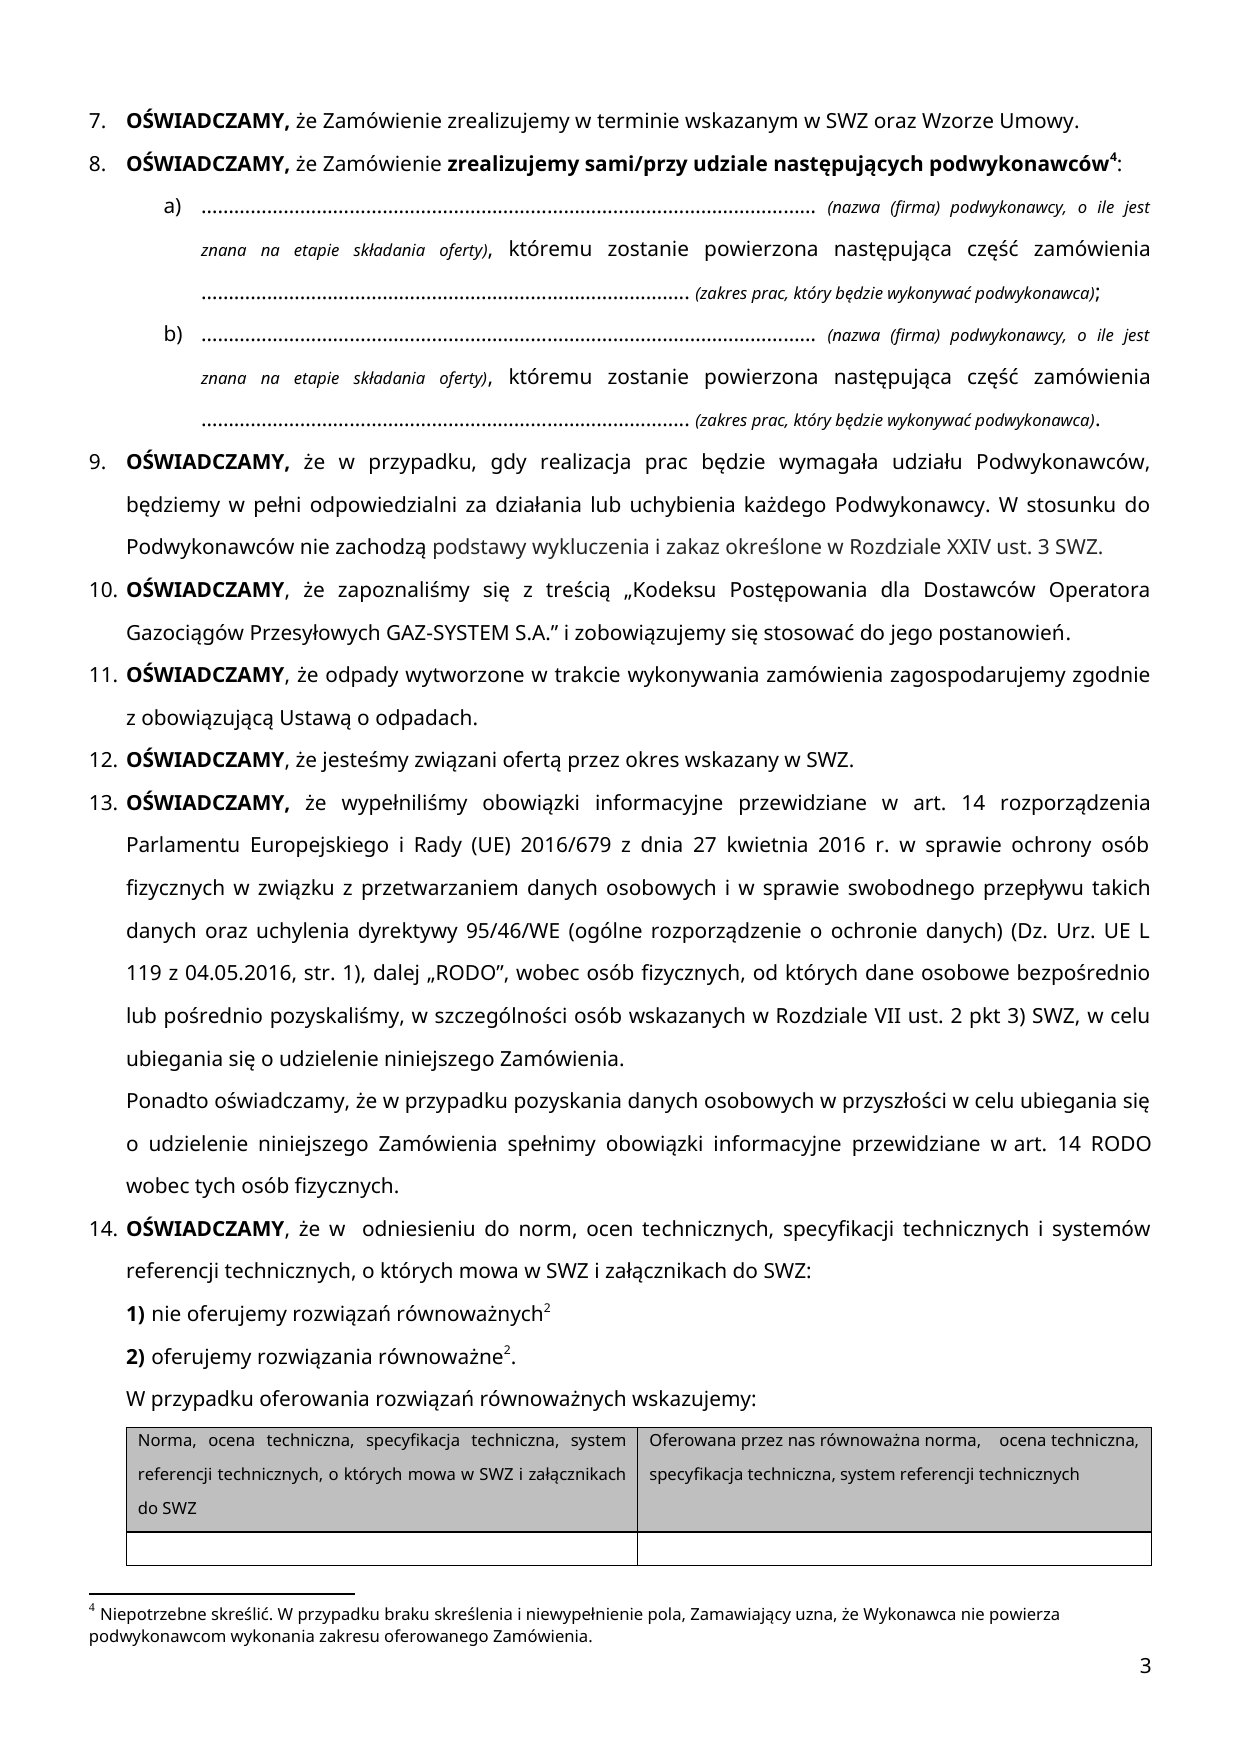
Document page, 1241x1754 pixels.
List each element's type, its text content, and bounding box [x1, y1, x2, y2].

table_header Norma, ocena techniczna, specyfikacja techniczna, system referencji technicznych, o których mowa w SWZ i załącznikach do SWZ [127, 1428, 637, 1531]
table_cell [638, 1533, 1151, 1565]
text Ponadto oświadczamy, że w przypadku pozyskania danych osobowych w przyszłości w celu ubiegania się o udzielenie niniejszego Zamówienia spełnimy obowiązki informacyjne przewidziane w art. 14 RODO wobec tych osób fizycznych. [126, 1086, 1152, 1200]
list ………………………………………………………………………….……………………… (nazwa (firma) podwykonawcy, o ile jest znana na etapie składania oferty), któremu zostanie powierzona następująca część zamówienia …………………………………………………………………………….. (zakres prac, który będzie wykonywać podwykonawca). [163, 319, 1152, 433]
table_cell [127, 1533, 637, 1565]
list OŚWIADCZAMY, że w przypadku, gdy realizacja prac będzie wymagała udziału Podwykonawców, będziemy w pełni odpowiedzialni za działania lub uchybienia każdego Podwykonawcy. W stosunku do Podwykonawców nie zachodzą podstawy wykluczenia i zakaz określone w Rozdziale XXIV ust. 3 SWZ. [89, 447, 1152, 561]
list OŚWIADCZAMY, że w odniesieniu do norm, ocen technicznych, specyfikacji technicznych i systemów referencji technicznych, o których mowa w SWZ i załącznikach do SWZ: [89, 1214, 1152, 1285]
list OŚWIADCZAMY, że Zamówienie zrealizujemy sami/przy udziale następujących podwykonawców: [89, 149, 1152, 177]
list OŚWIADCZAMY, że zapoznaliśmy się z treścią „Kodeksu Postępowania dla Dostawców Operatora Gazociągów Przesyłowych GAZ-SYSTEM S.A.” i zobowiązujemy się stosować do jego postanowień. [89, 575, 1152, 646]
text W przypadku oferowania rozwiązań równoważnych wskazujemy: [126, 1384, 1152, 1413]
list ………………………………………………………………………….……………………… (nazwa (firma) podwykonawcy, o ile jest znana na etapie składania oferty), któremu zostanie powierzona następująca część zamówienia …………………………………………………………………………….. (zakres prac, który będzie wykonywać podwykonawca); [163, 192, 1152, 305]
list oferujemy rozwiązania równoważne2. [126, 1342, 1152, 1370]
table_header Oferowana przez nas równoważna norma, ocena techniczna, specyfikacja techniczna, system referencji technicznych [638, 1428, 1151, 1531]
list OŚWIADCZAMY, że Zamówienie zrealizujemy w terminie wskazanym w SWZ oraz Wzorze Umowy. [89, 106, 1152, 135]
list OŚWIADCZAMY, że wypełniliśmy obowiązki informacyjne przewidziane w art. 14 rozporządzenia Parlamentu Europejskiego i Rady (UE) 2016/679 z dnia 27 kwietnia 2016 r. w sprawie ochrony osób fizycznych w związku z przetwarzaniem danych osobowych i w sprawie swobodnego przepływu takich danych oraz uchylenia dyrektywy 95/46/WE (ogólne rozporządzenie o ochronie danych) (Dz. Urz. UE L 119 z 04.05.2016, str. 1), dalej „RODO”, wobec osób fizycznych, od których dane osobowe bezpośrednio lub pośrednio pozyskaliśmy, w szczególności osób wskazanych w Rozdziale VII ust. 2 pkt 3) SWZ, w celu ubiegania się o udzielenie niniejszego Zamówienia. [89, 788, 1152, 1072]
list OŚWIADCZAMY, że odpady wytworzone w trakcie wykonywania zamówienia zagospodarujemy zgodnie z obowiązującą Ustawą o odpadach. [89, 660, 1152, 731]
list OŚWIADCZAMY, że jesteśmy związani ofertą przez okres wskazany w SWZ. [89, 745, 1152, 774]
list nie oferujemy rozwiązań równoważnych2 [126, 1299, 1152, 1328]
